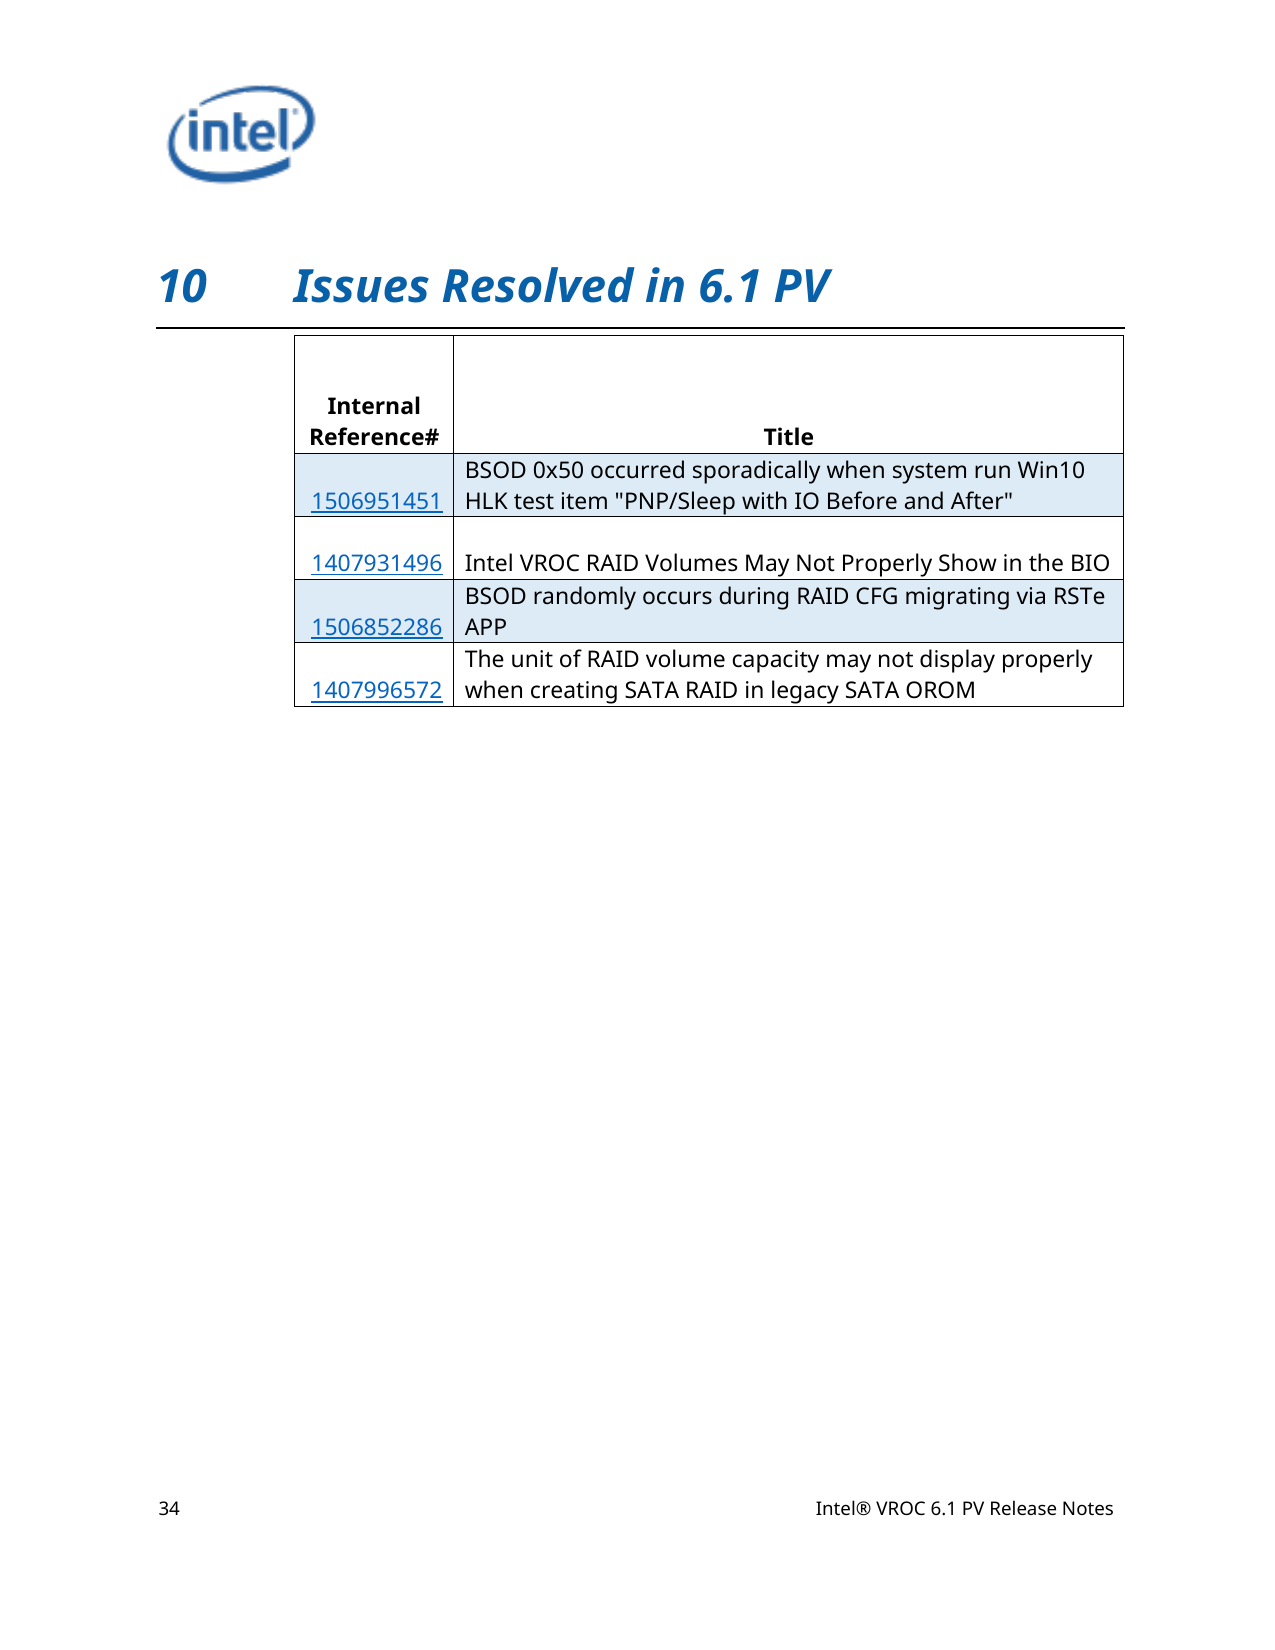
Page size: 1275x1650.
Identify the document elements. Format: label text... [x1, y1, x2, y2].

table_cell Intel VROC RAID Volumes May Not Properly Show in the BIO [454, 517, 1123, 579]
table_header Title [454, 336, 1123, 453]
table_cell 1407996572 [295, 643, 453, 706]
table_cell The unit of RAID volume capacity may not display properly when creating SATA RAID in legacy SATA OROM [454, 643, 1123, 706]
table_cell BSOD 0x50 occurred sporadically when system run Win10 HLK test item "PNP/Sleep with IO Before and After" [454, 454, 1123, 516]
table_cell 1506852286 [295, 580, 453, 642]
subtitle Issues Resolved in 6.1 PV [156, 254, 1125, 327]
table_cell 1407931496 [295, 517, 453, 579]
table_header Internal Reference# [295, 336, 453, 453]
table_cell 1506951451 [295, 454, 453, 516]
picture [139, 56, 346, 213]
table_cell BSOD randomly occurs during RAID CFG migrating via RSTe APP [454, 580, 1123, 642]
